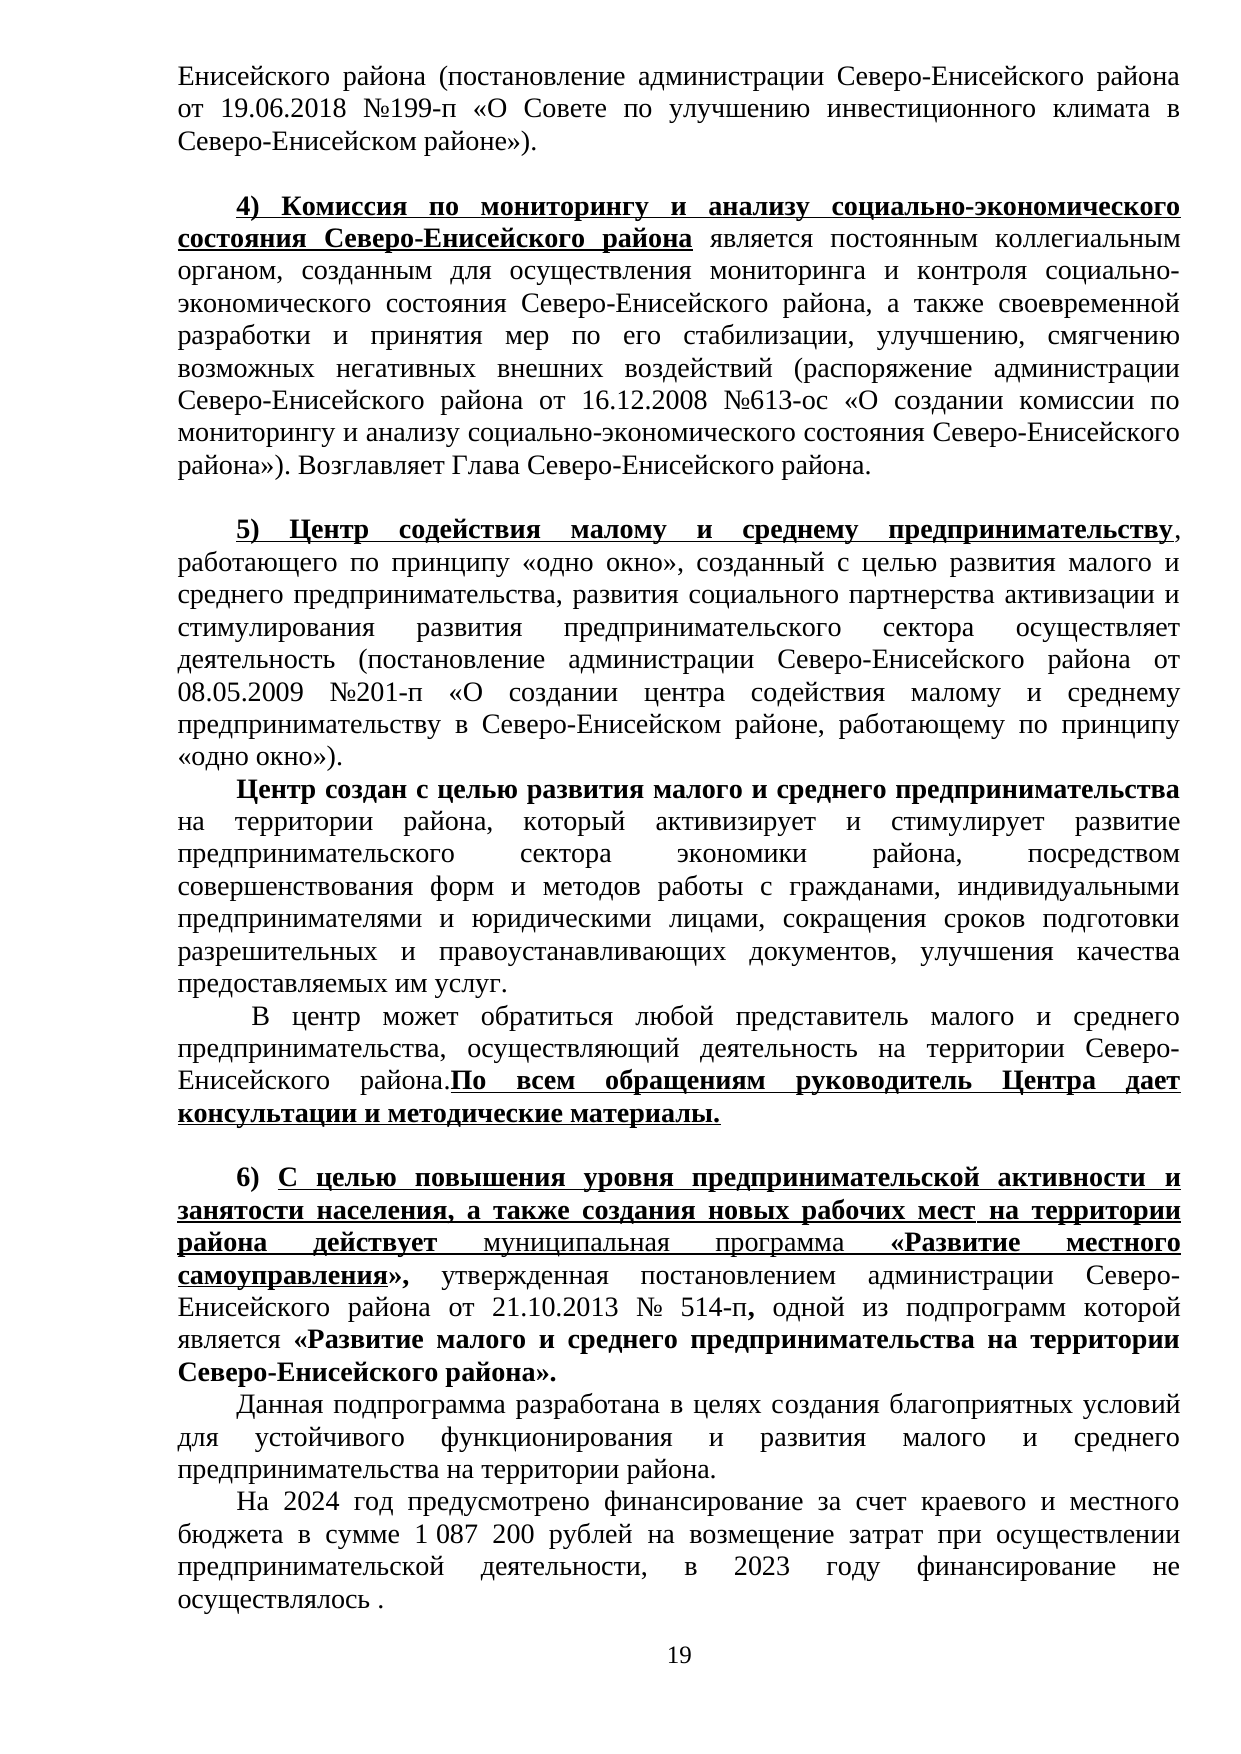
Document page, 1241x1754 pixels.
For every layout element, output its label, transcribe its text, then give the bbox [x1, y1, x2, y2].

text В центр может обратиться любой представитель малого и среднего предпринимательства, осуществляющий деятельность на территории Северо-Енисейского района.По всем обращениям руководитель Центра дает консультации и методические материалы. [177, 998, 1181, 1128]
text На 2024 год предусмотрено финансирование за счет краевого и местного бюджета в сумме 1 087 200 рублей на возмещение затрат при осуществлении предпринимательской деятельности, в 2023 году финансирование не осуществлялось . [177, 1484, 1181, 1614]
text Данная подпрограмма разработана в целях создания благоприятных условий для устойчивого функционирования и развития малого и среднего предпринимательства на территории района. [177, 1387, 1181, 1484]
text 4) Комиссия по мониторингу и анализу социально-экономического состояния Северо-Енисейского района является постоянным коллегиальным органом, созданным для осуществления мониторинга и контроля социально- экономического состояния Северо-Енисейского района, а также своевременной разработки и принятия мер по его стабилизации, улучшению, смягчению возможных негативных внешних воздействий (распоряжение администрации Северо-Енисейского района от 16.12.2008 №613-ос «О создании комиссии по мониторингу и анализу социально-экономического состояния Северо-Енисейского района»). Возглавляет Глава Северо-Енисейского района. [177, 189, 1181, 480]
text 5) Центр содействия малому и среднему предпринимательству, работающего по принципу «одно окно», созданный с целью развития малого и среднего предпринимательства, развития социального партнерства активизации и стимулирования развития предпринимательского сектора осуществляет деятельность (постановление администрации Северо-Енисейского района от 08.05.2009 №201-п «О создании центра содействия малому и среднему предпринимательству в Северо-Енисейском районе, работающему по принципу «одно окно»). [177, 513, 1181, 772]
text 6) С целью повышения уровня предпринимательской активности и занятости населения, а также создания новых рабочих мест на территории района действует муниципальная программа «Развитие местного самоуправления», утвержденная постановлением администрации Северо-Енисейского района от 21.10.2013 № 514-п, одной из подпрограмм которой является «Развитие малого и среднего предпринимательства на территории Северо-Енисейского района». [177, 1222, 1181, 1253]
text 6) С целью повышения уровня предпринимательской активности и занятости населения, а также создания новых рабочих мест на территории района действует муниципальная программа «Развитие местного самоуправления», утвержденная постановлением администрации Северо-Енисейского района от 21.10.2013 № 514-п, одной из подпрограмм которой является «Развитие малого и среднего предпринимательства на территории Северо-Енисейского района». [177, 1161, 1181, 1221]
text Центр создан с целью развития малого и среднего предпринимательства на территории района, который активизирует и стимулирует развитие предпринимательского сектора экономики района, посредством совершенствования форм и методов работы с гражданами, индивидуальными предпринимателями и юридическими лицами, сокращения сроков подготовки разрешительных и правоустанавливающих документов, улучшения качества предоставляемых им услуг. [177, 772, 1181, 998]
text 6) С целью повышения уровня предпринимательской активности и занятости населения, а также создания новых рабочих мест на территории района действует муниципальная программа «Развитие местного самоуправления», утвержденная постановлением администрации Северо-Енисейского района от 21.10.2013 № 514-п, одной из подпрограмм которой является «Развитие малого и среднего предпринимательства на территории Северо-Енисейского района». [177, 1255, 1181, 1387]
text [177, 59, 1181, 156]
